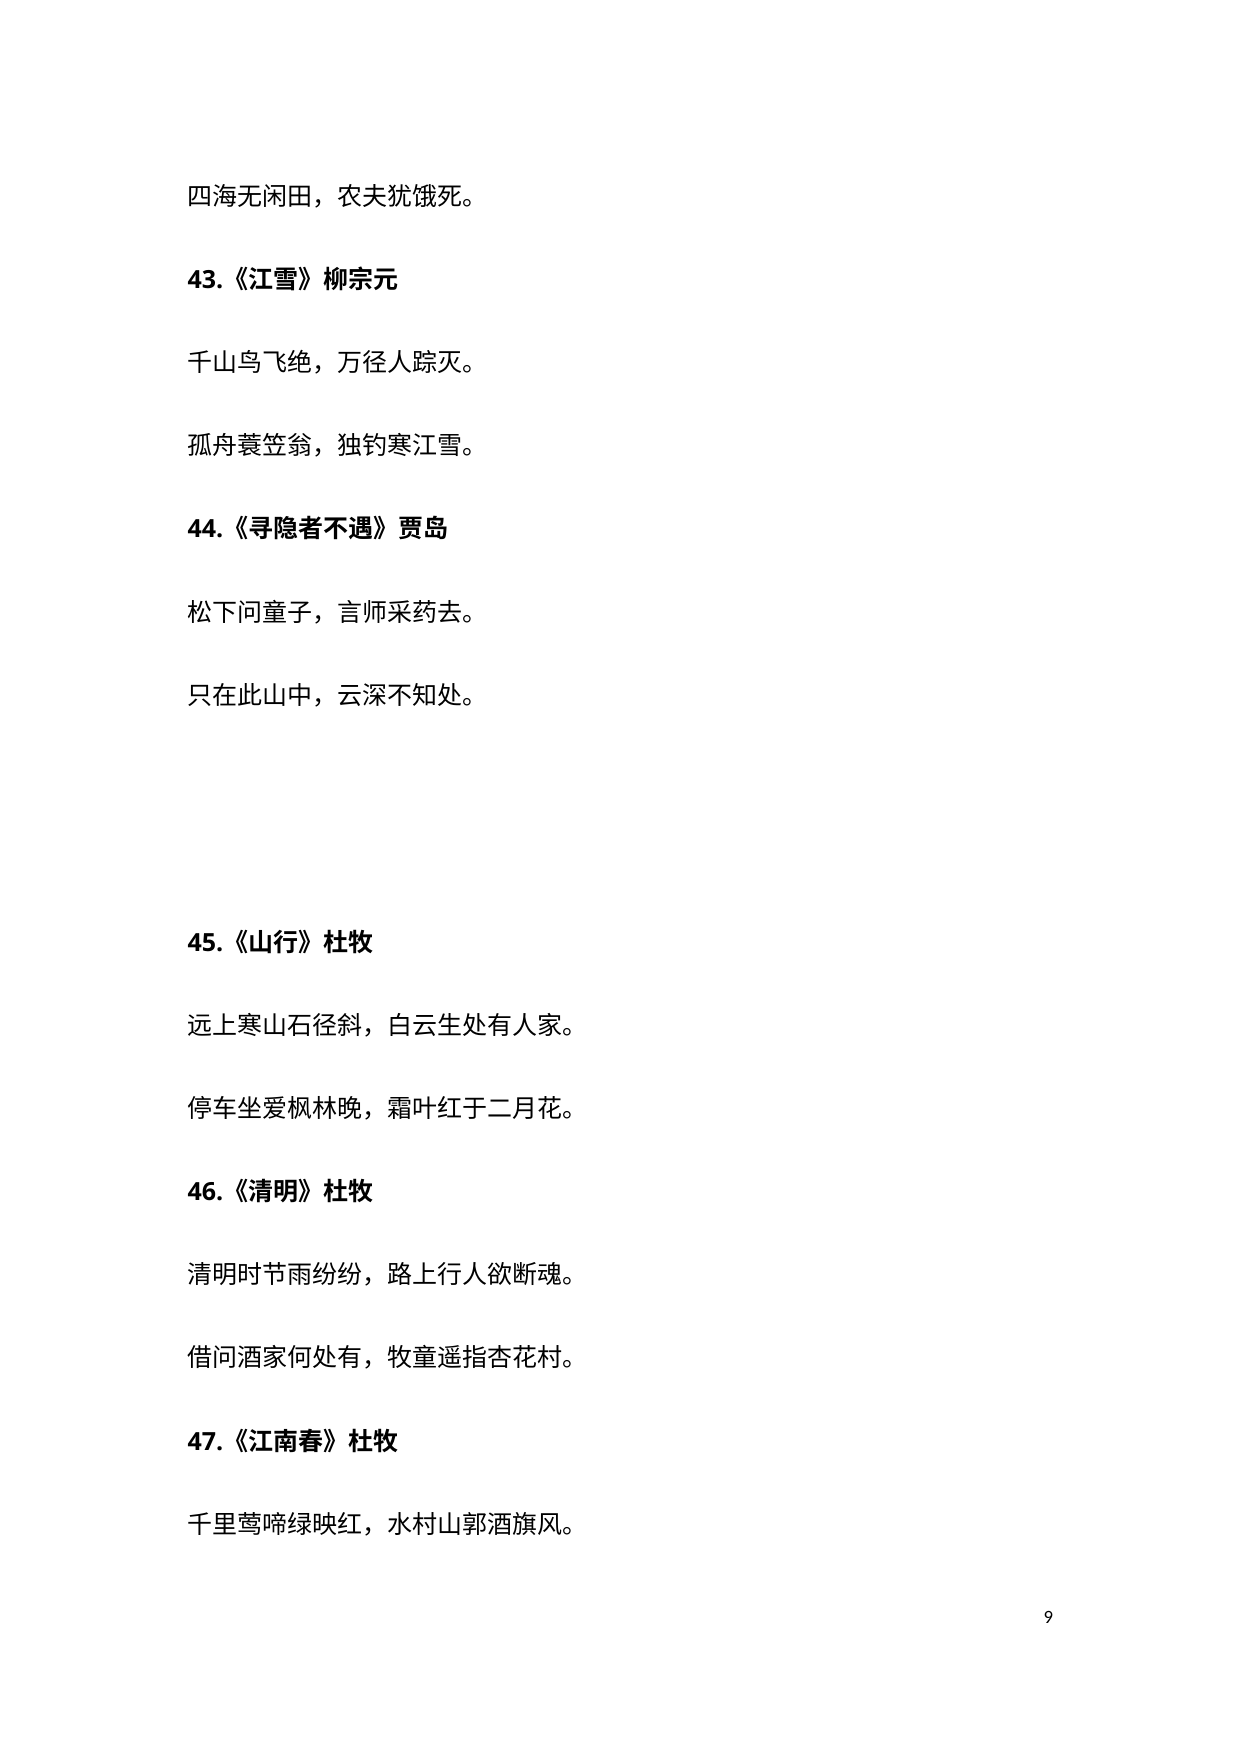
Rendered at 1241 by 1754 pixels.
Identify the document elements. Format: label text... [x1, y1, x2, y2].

text 松下问童子，言师采药去。 [187, 578, 1053, 643]
text 47.《江南春》杜牧 [187, 1407, 1053, 1472]
text 孤舟蓑笠翁，独钓寒江雪。 [187, 411, 1053, 476]
text 停车坐爱枫林晚，霜叶红于二月花。 [187, 1074, 1053, 1139]
text 千山鸟飞绝，万径人踪灭。 [187, 328, 1053, 393]
text 只在此山中，云深不知处。 [187, 661, 1053, 726]
text 清明时节雨纷纷，路上行人欲断魂。 [187, 1240, 1053, 1305]
text 四海无闲田，农夫犹饿死。 [187, 162, 1053, 227]
text 远上寒山石径斜，白云生处有人家。 [187, 991, 1053, 1056]
text 44.《寻隐者不遇》贾岛 [187, 494, 1053, 559]
text 45.《山行》杜牧 [187, 908, 1053, 973]
text 46.《清明》杜牧 [187, 1157, 1053, 1222]
text 43.《江雪》柳宗元 [187, 245, 1053, 310]
text 借问酒家何处有，牧童遥指杏花村。 [187, 1323, 1053, 1388]
text 千里莺啼绿映红，水村山郭酒旗风。 [187, 1490, 1053, 1555]
